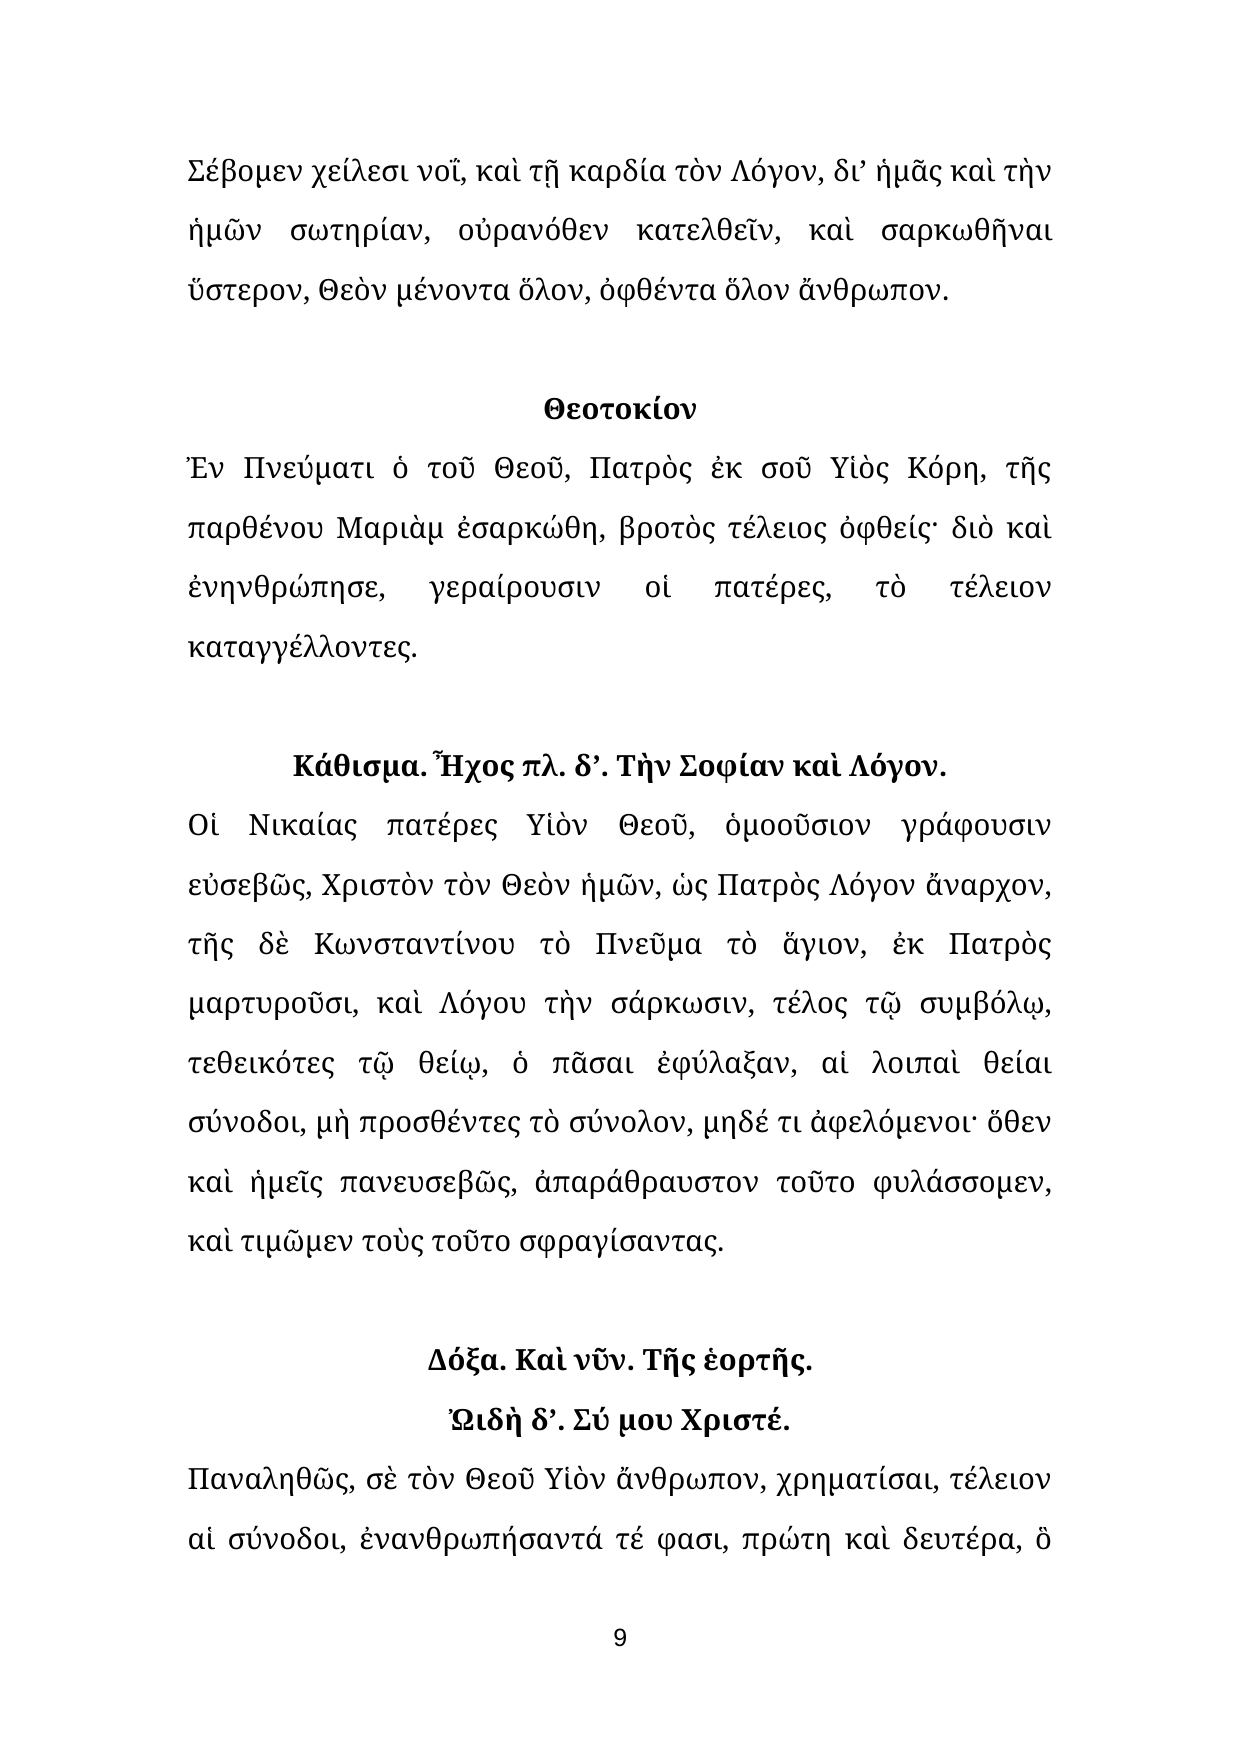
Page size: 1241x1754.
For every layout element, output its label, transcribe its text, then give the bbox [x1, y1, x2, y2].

text Κάθισμα. Ἦχος πλ. δ’. Τὴν Σοφίαν καὶ Λόγον. [187, 745, 1053, 784]
text Ἐν Πνεύματι ὁ τοῦ Θεοῦ, Πατρὸς ἐκ σοῦ Υἱὸς Κόρη, τῆς παρθένου Μαριὰμ ἐσαρκώθη, βροτὸς τέλειος ὀφθείς· διὸ καὶ ἐνηνθρώπησε, γεραίρουσιν οἱ πατέρες, τὸ τέλειον καταγγέλλοντες. [187, 447, 1053, 666]
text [187, 1458, 1053, 1558]
text Δόξα. Καὶ νῦν. Τῆς ἑορτῆς. [187, 1339, 1053, 1379]
text Σέβομεν χείλεσι νοΐ, καὶ τῇ καρδία τὸν Λόγον, δι’ ἡμᾶς καὶ τὴν ἡμῶν σωτηρίαν, οὐρανόθεν κατελθεῖν, καὶ σαρκωθῆναι ὕστερον, Θεὸν μένοντα ὅλον, ὀφθέντα ὅλον ἄνθρωπον. [187, 150, 1053, 309]
text Οἱ Νικαίας πατέρες Υἱὸν Θεοῦ, ὁμοοῦσιον γράφουσιν εὐσεβῶς, Χριστὸν τὸν Θεὸν ἡμῶν, ὡς Πατρὸς Λόγον ἄναρχον, τῆς δὲ Κωνσταντίνου τὸ Πνεῦμα τὸ ἅγιον, ἐκ Πατρὸς μαρτυροῦσι, καὶ Λόγου τὴν σάρκωσιν, τέλος τῷ συμβόλῳ, τεθεικότες τῷ θείῳ, ὁ πᾶσαι ἐφύλαξαν, αἱ λοιπαὶ θείαι σύνοδοι, μὴ προσθέντες τὸ σύνολον, μηδέ τι ἀφελόμενοι· ὅθεν καὶ ἡμεῖς πανευσεβῶς, ἀπαράθραυστον τοῦτο φυλάσσομεν, καὶ τιμῶμεν τοὺς τοῦτο σφραγίσαντας. [187, 804, 1053, 1260]
text Θεοτοκίον [187, 388, 1053, 428]
text ᾨδὴ δ’. Σύ μου Χριστέ. [187, 1399, 1053, 1439]
